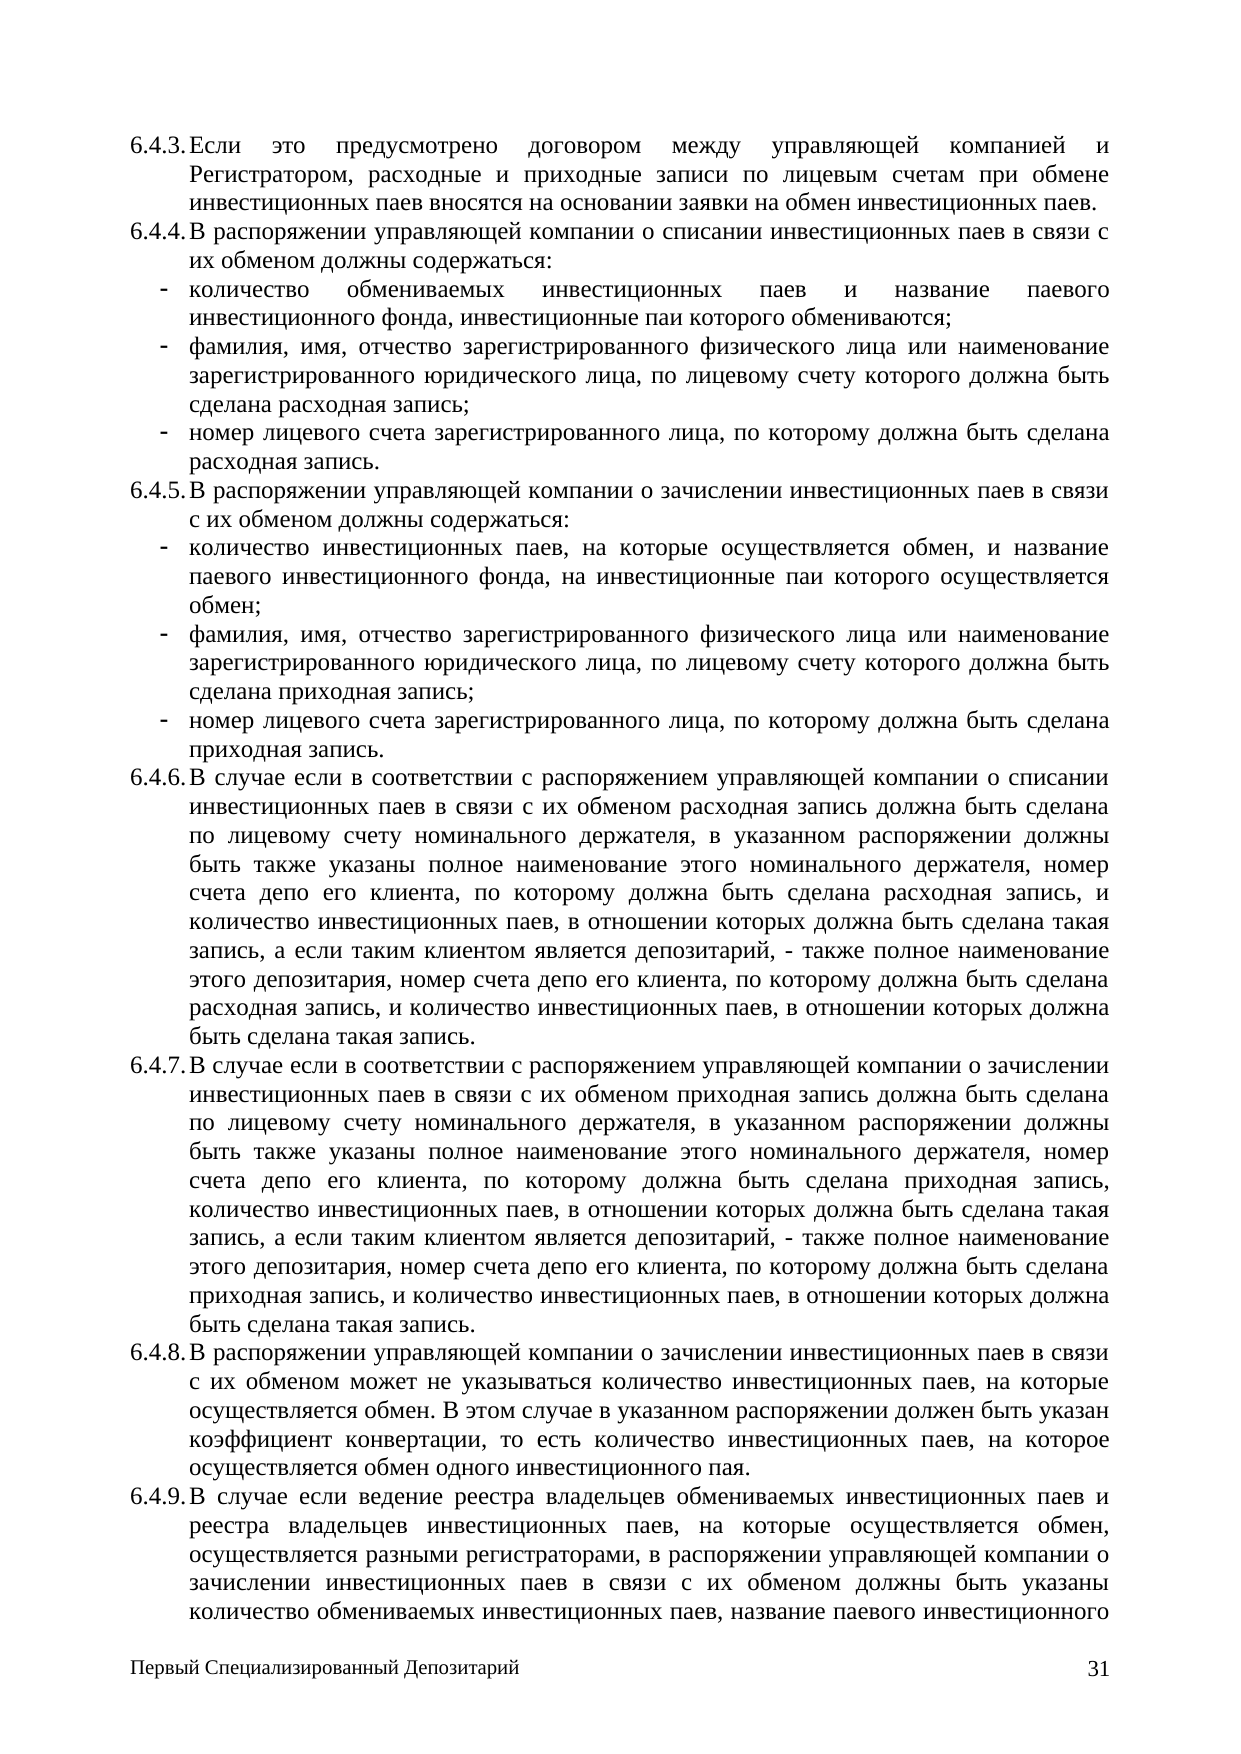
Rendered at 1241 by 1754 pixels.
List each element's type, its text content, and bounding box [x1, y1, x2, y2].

list В случае если в соответствии с распоряжением управляющей компании о зачислении инвестиционных паев в связи с их обменом приходная запись должна быть сделана по лицевому счету номинального держателя, в указанном распоряжении должны быть также указаны полное наименование этого номинального держателя, номер счета депо его клиента, по которому должна быть сделана приходная запись, количество инвестиционных паев, в отношении которых должна быть сделана такая запись, а если таким клиентом является депозитарий, - также полное наименование этого депозитария, номер счета депо его клиента, по которому должна быть сделана приходная запись, и количество инвестиционных паев, в отношении которых должна быть сделана такая запись. [130, 1050, 1110, 1337]
list В распоряжении управляющей компании о зачислении инвестиционных паев в связи с их обменом может не указываться количество инвестиционных паев, на которые осуществляется обмен. В этом случае в указанном распоряжении должен быть указан коэффициент конвертации, то есть количество инвестиционных паев, на которое осуществляется обмен одного инвестиционного пая. [130, 1337, 1110, 1481]
list В распоряжении управляющей компании о списании инвестиционных паев в связи с их обменом должны содержаться: [130, 216, 1110, 274]
list фамилия, имя, отчество зарегистрированного физического лица или наименование зарегистрированного юридического лица, по лицевому счету которого должна быть сделана расходная запись; [159, 331, 1110, 417]
list количество инвестиционных паев, на которые осуществляется обмен, и название паевого инвестиционного фонда, на инвестиционные паи которого осуществляется обмен; [159, 532, 1110, 619]
list количество обмениваемых инвестиционных паев и название паевого инвестиционного фонда, инвестиционные паи которого обмениваются; [159, 274, 1110, 331]
list номер лицевого счета зарегистрированного лица, по которому должна быть сделана расходная запись. [159, 417, 1110, 475]
list В распоряжении управляющей компании о зачислении инвестиционных паев в связи с их обменом должны содержаться: [130, 475, 1110, 532]
list номер лицевого счета зарегистрированного лица, по которому должна быть сделана приходная запись. [159, 705, 1110, 762]
list Если это предусмотрено договором между управляющей компанией и Регистратором, расходные и приходные записи по лицевым счетам при обмене инвестиционных паев вносятся на основании заявки на обмен инвестиционных паев. [130, 130, 1110, 216]
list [130, 1481, 1110, 1625]
list фамилия, имя, отчество зарегистрированного физического лица или наименование зарегистрированного юридического лица, по лицевому счету которого должна быть сделана приходная запись; [159, 619, 1110, 705]
list В случае если в соответствии с распоряжением управляющей компании о списании инвестиционных паев в связи с их обменом расходная запись должна быть сделана по лицевому счету номинального держателя, в указанном распоряжении должны быть также указаны полное наименование этого номинального держателя, номер счета депо его клиента, по которому должна быть сделана расходная запись, и количество инвестиционных паев, в отношении которых должна быть сделана такая запись, а если таким клиентом является депозитарий, - также полное наименование этого депозитария, номер счета депо его клиента, по которому должна быть сделана расходная запись, и количество инвестиционных паев, в отношении которых должна быть сделана такая запись. [130, 762, 1110, 1050]
